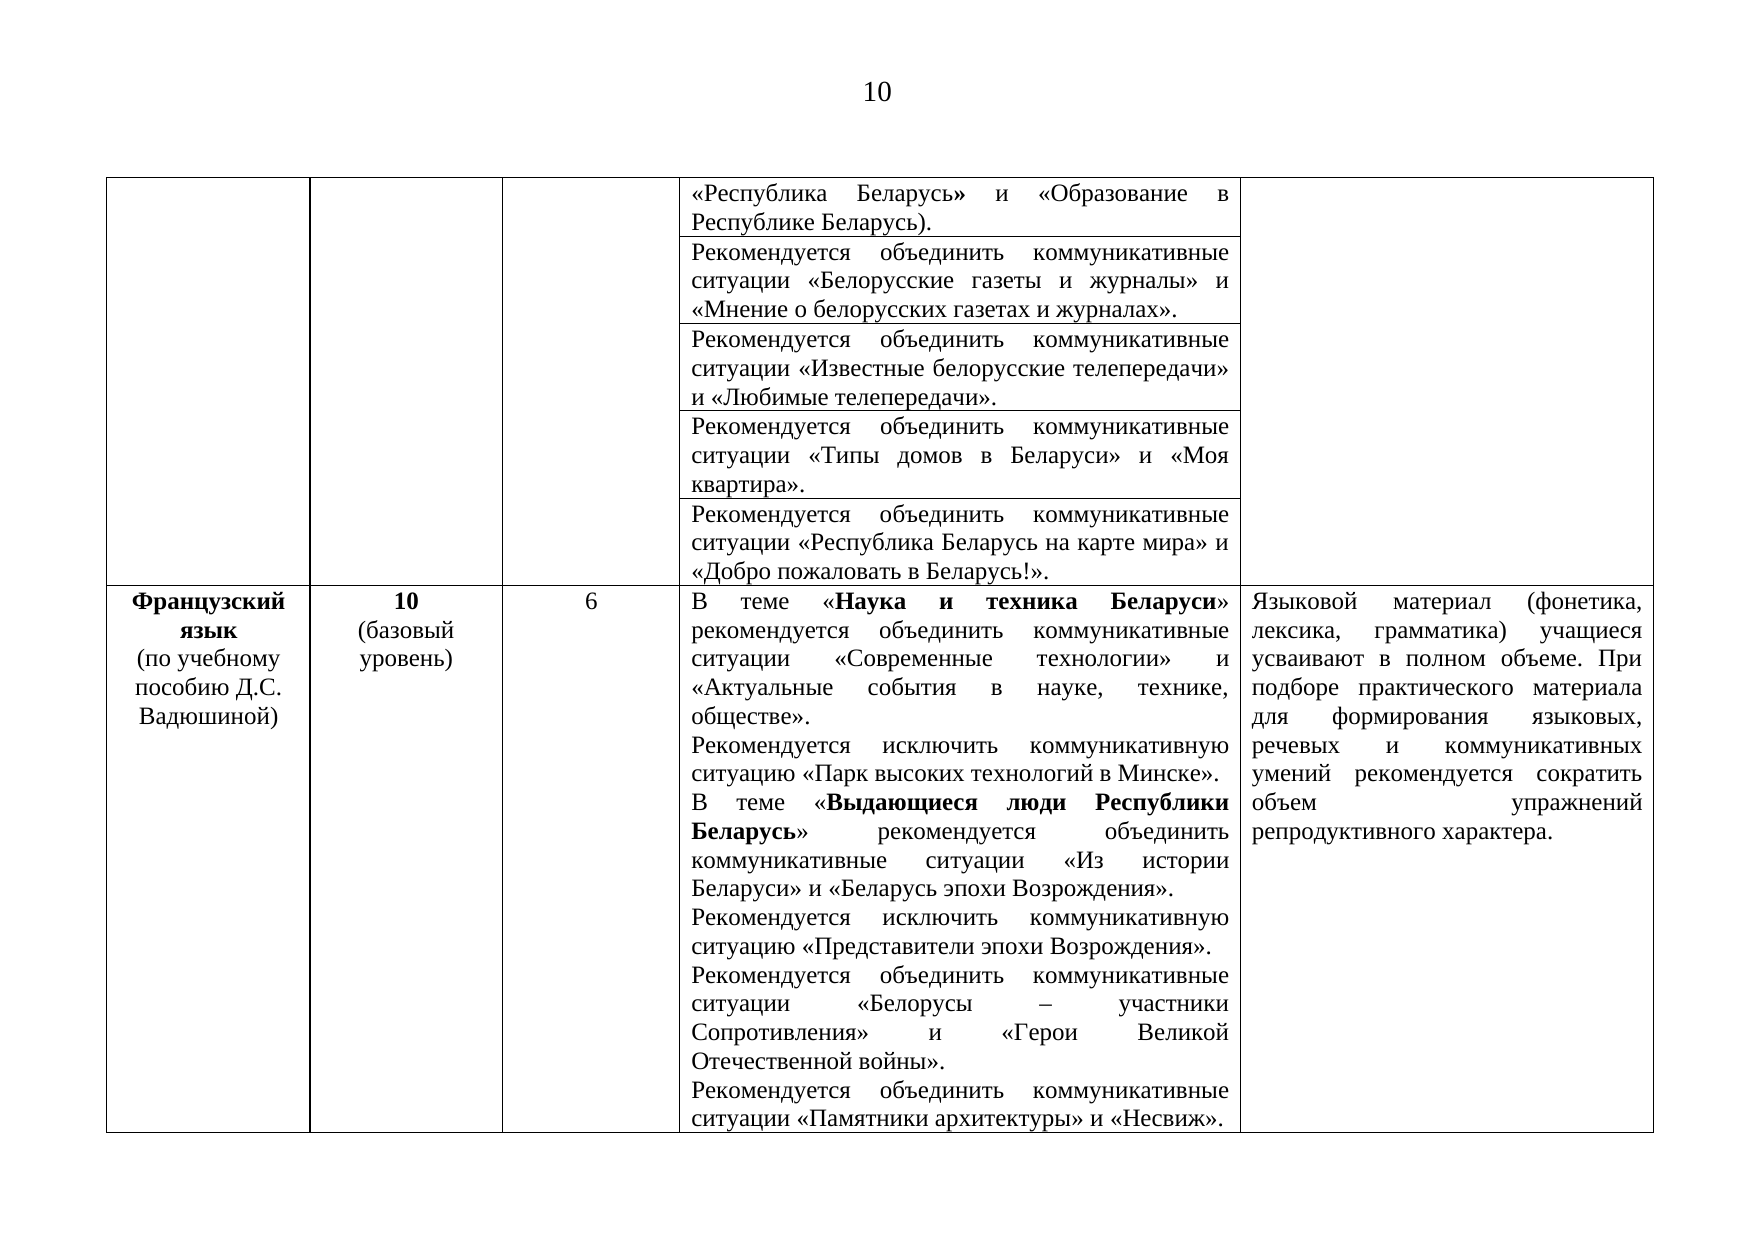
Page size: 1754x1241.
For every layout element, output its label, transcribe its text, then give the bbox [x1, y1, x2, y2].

table_cell В теме «Наука и техника Беларуси» рекомендуется объединить коммуникативные ситуации «Современные технологии» и «Актуальные события в науке, технике, обществе». Рекомендуется исключить коммуникативную ситуацию «Парк высоких технологий в Минске». В теме «Выдающиеся люди Республики Беларусь» рекомендуется объединить коммуникативные ситуации «Из истории Беларуси» и «Беларусь эпохи Возрождения». Рекомендуется исключить коммуникативную ситуацию «Представители эпохи Возрождения». Рекомендуется объединить коммуникативные ситуации «Белорусы – участники Сопротивления» и «Герои Великой Отечественной войны». Рекомендуется объединить коммуникативные ситуации «Памятники архитектуры» и «Несвиж». [680, 586, 1240, 1132]
table_cell Рекомендуется объединить коммуникативные ситуации «Типы домов в Беларуси» и «Моя квартира». [680, 411, 1240, 498]
table_cell 6 [503, 586, 679, 1132]
table_cell Рекомендуется объединить коммуникативные ситуации «Белорусские газеты и журналы» и «Мнение о белорусских газетах и журналах». [680, 237, 1240, 323]
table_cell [680, 178, 1240, 236]
table_cell Рекомендуется объединить коммуникативные ситуации «Известные белорусские телепередачи» и «Любимые телепередачи». [680, 324, 1240, 410]
table_cell 10 (базовый уровень) [311, 586, 502, 1132]
table_cell Рекомендуется объединить коммуникативные ситуации «Республика Беларусь на карте мира» и «Добро пожаловать в Беларусь!». [680, 499, 1240, 585]
table_cell Французский язык (по учебному пособию Д.С. Вадюшиной) [107, 586, 309, 1132]
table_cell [1241, 586, 1653, 1132]
